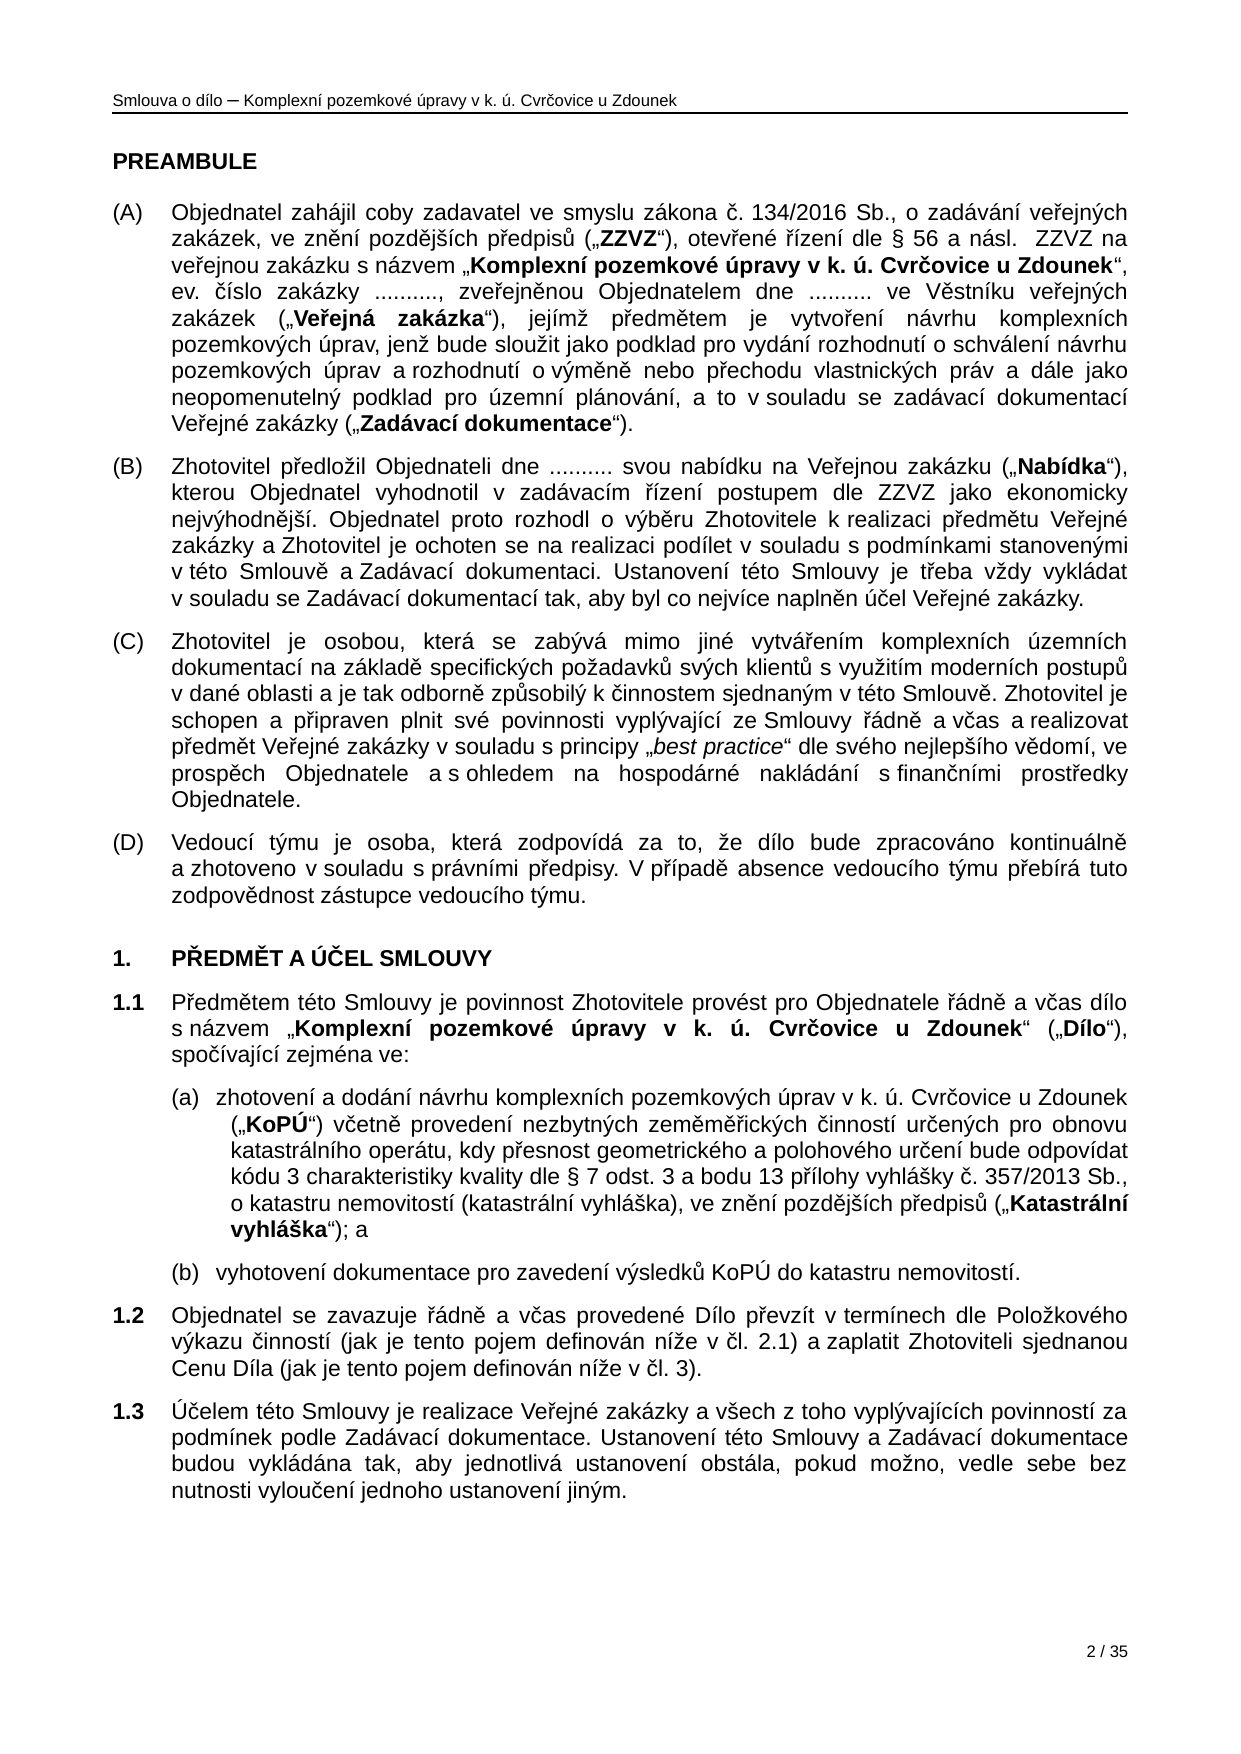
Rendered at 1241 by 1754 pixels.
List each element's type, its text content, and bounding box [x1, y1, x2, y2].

text vyhotovení dokumentace pro zavedení výsledků KoPÚ do katastru nemovitostí. [171, 1259, 1128, 1285]
text Účelem této Smlouvy je realizace Veřejné zakázky a všech z toho vyplývajících povinností za podmínek podle Zadávací dokumentace. Ustanovení této Smlouvy a Zadávací dokumentace budou vykládána tak, aby jednotlivá ustanovení obstála, pokud možno, vedle sebe bez nutnosti vyloučení jednoho ustanovení jiným. [112, 1398, 1128, 1503]
text Předmětem této Smlouvy je povinnost Zhotovitele provést pro Objednatele řádně a včas dílo s názvem „Komplexní pozemkové úpravy v k. ú. Cvrčovice u Zdounek“ („Dílo“), spočívající zejména ve: [112, 988, 1128, 1067]
text Vedoucí týmu je osoba, která zodpovídá za to, že dílo bude zpracováno kontinuálně a zhotoveno v souladu s právními předpisy. V případě absence vedoucího týmu přebírá tuto zodpovědnost zástupce vedoucího týmu. [112, 829, 1128, 908]
text Zhotovitel předložil Objednateli dne .......... svou nabídku na Veřejnou zakázku („Nabídka“), kterou Objednatel vyhodnotil v zadávacím řízení postupem dle ZZVZ jako ekonomicky nejvýhodnější. Objednatel proto rozhodl o výběru Zhotovitele k realizaci předmětu Veřejné zakázky a Zhotovitel je ochoten se na realizaci podílet v souladu s podmínkami stanovenými v této Smlouvě a Zadávací dokumentaci. Ustanovení této Smlouvy je třeba vždy vykládat v souladu se Zadávací dokumentací tak, aby byl co nejvíce naplněn účel Veřejné zakázky. [112, 453, 1128, 611]
text Zhotovitel je osobou, která se zabývá mimo jiné vytvářením komplexních územních dokumentací na základě specifických požadavků svých klientů s využitím moderních postupů v dané oblasti a je tak odborně způsobilý k činnostem sjednaným v této Smlouvě. Zhotovitel je schopen a připraven plnit své povinnosti vyplývající ze Smlouvy řádně a včas a realizovat předmět Veřejné zakázky v souladu s principy „best practice“ dle svého nejlepšího vědomí, ve prospěch Objednatele a s ohledem na hospodárné nakládání s finančními prostředky Objednatele. [112, 628, 1128, 812]
text Objednatel zahájil coby zadavatel ve smyslu zákona č. 134/2016 Sb., o zadávání veřejných zakázek, ve znění pozdějších předpisů („ZZVZ“), otevřené řízení dle § 56 a násl. ZZVZ na veřejnou zakázku s názvem „Komplexní pozemkové úpravy v k. ú. Cvrčovice u Zdounek“, ev. číslo zakázky .........., zveřejněnou Objednatelem dne .......... ve Věstníku veřejných zakázek („Veřejná zakázka“), jejímž předmětem je vytvoření návrhu komplexních pozemkových úprav, jenž bude sloužit jako podklad pro vydání rozhodnutí o schválení návrhu pozemkových úprav a rozhodnutí o výměně nebo přechodu vlastnických práv a dále jako neopomenutelný podklad pro územní plánování, a to v souladu se zadávací dokumentací Veřejné zakázky („Zadávací dokumentace“). [112, 199, 1128, 436]
text Předmět a účel smlouvy [112, 945, 1128, 972]
text Objednatel se zavazuje řádně a včas provedené Dílo převzít v termínech dle Položkového výkazu činností (jak je tento pojem definován níže v čl. 2.1) a zaplatit Zhotoviteli sjednanou Cenu Díla (jak je tento pojem definován níže v čl. 3). [112, 1302, 1128, 1381]
text zhotovení a dodání návrhu komplexních pozemkových úprav v k. ú. Cvrčovice u Zdounek („KoPÚ“) včetně provedení nezbytných zeměměřických činností určených pro obnovu katastrálního operátu, kdy přesnost geometrického a polohového určení bude odpovídat kódu 3 charakteristiky kvality dle § 7 odst. 3 a bodu 13 přílohy vyhlášky č. 357/2013 Sb., o katastru nemovitostí (katastrální vyhláška), ve znění pozdějších předpisů („Katastrální vyhláška“); a [171, 1084, 1128, 1242]
subtitle Preambule [112, 148, 1128, 174]
